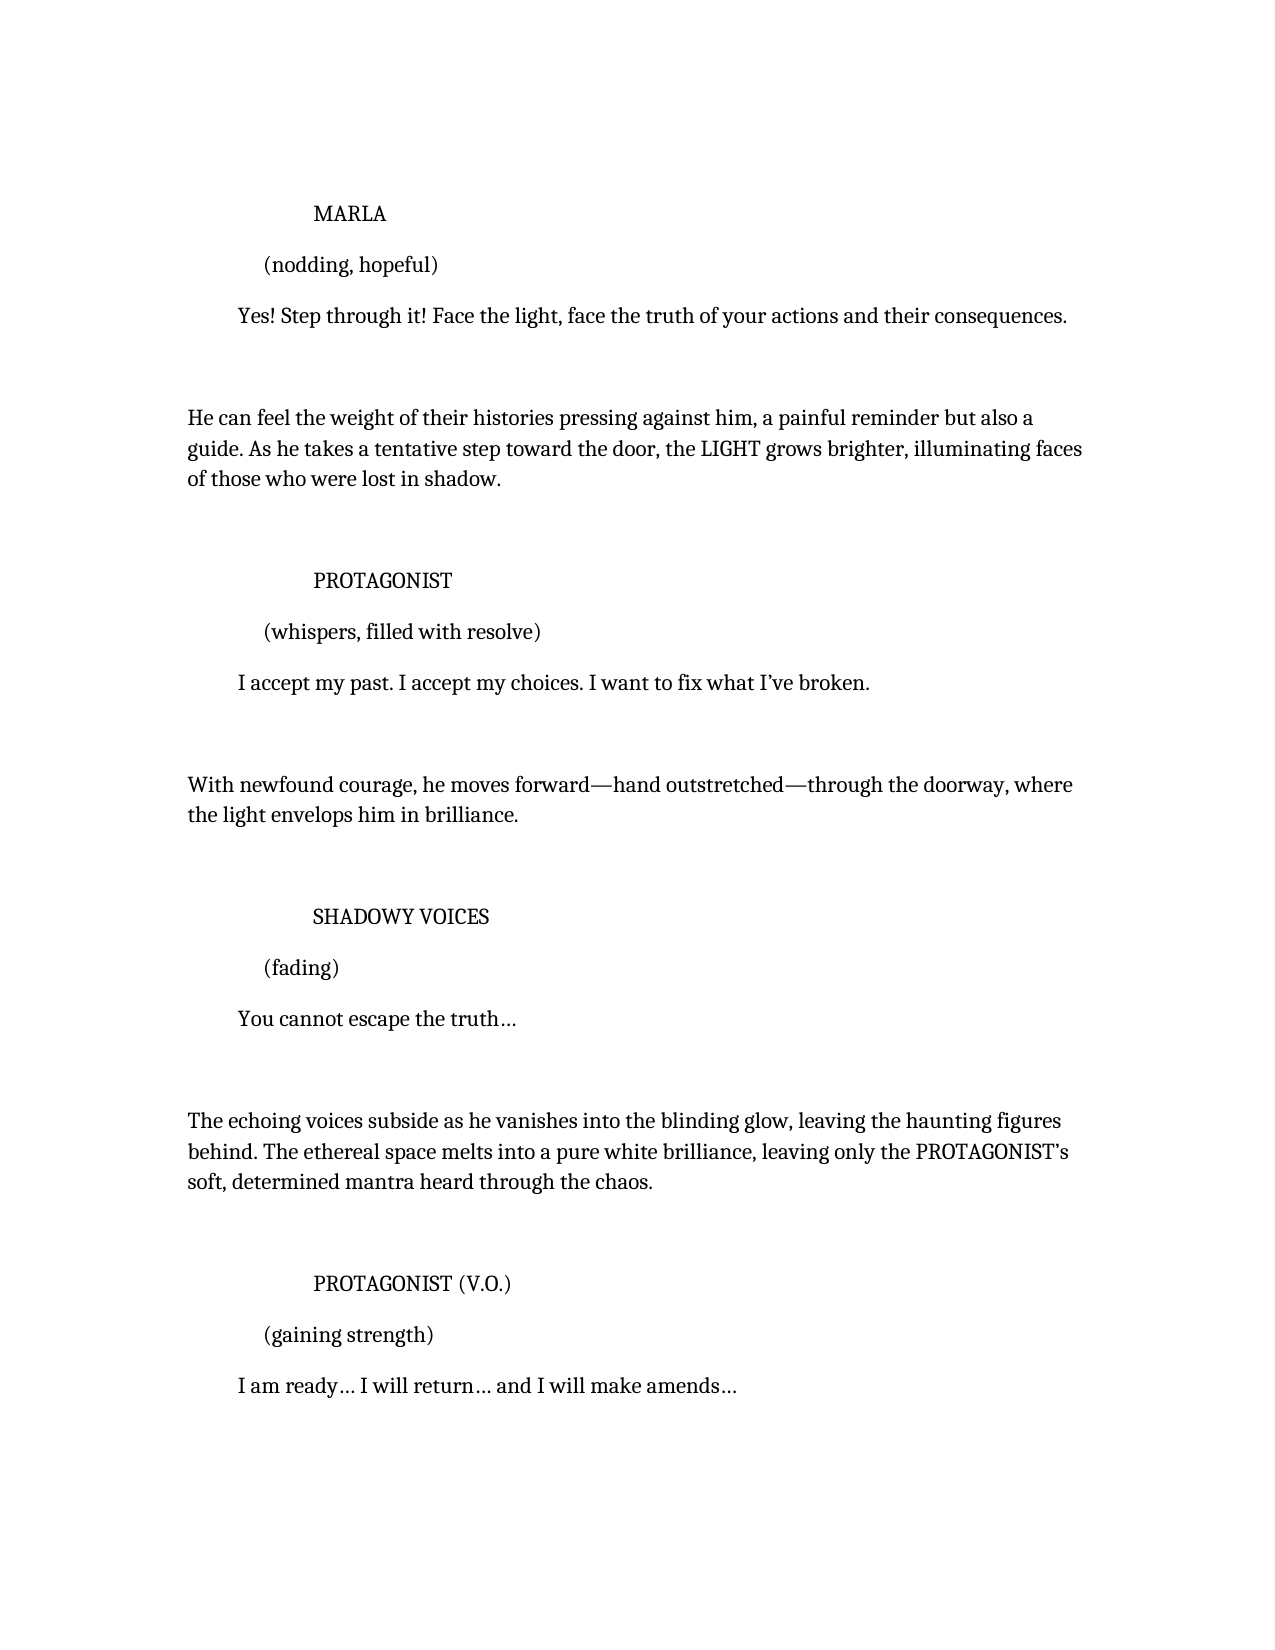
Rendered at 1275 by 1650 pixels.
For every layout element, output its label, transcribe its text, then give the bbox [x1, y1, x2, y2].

text With newfound courage, he moves forward—hand outstretched—through the doorway, where the light envelops him in brilliance. [187, 772, 1087, 828]
text You cannot escape the truth… [187, 1006, 1087, 1033]
text (nodding, hopeful) [187, 252, 1087, 278]
text (gaining strength) [187, 1322, 1087, 1348]
text (whispers, filled with resolve) [187, 619, 1087, 645]
text He can feel the weight of their histories pressing against him, a painful reminder but also a guide. As he takes a tentative step toward the door, the LIGHT grows brighter, illuminating faces of those who were lost in shadow. [187, 405, 1087, 492]
text I accept my past. I accept my choices. I want to fix what I’ve broken. [187, 670, 1087, 696]
text (fading) [187, 955, 1087, 982]
text The echoing voices subside as he vanishes into the blinding glow, leaving the haunting figures behind. The ethereal space melts into a pure white brilliance, leaving only the PROTAGONIST’s soft, determined mantra heard through the chaos. [187, 1108, 1087, 1195]
text MARLA [187, 201, 1087, 227]
text SHADOWY VOICES [187, 904, 1087, 931]
text I am ready… I will return… and I will make amends… [187, 1373, 1087, 1399]
text PROTAGONIST [187, 568, 1087, 594]
text PROTAGONIST (V.O.) [187, 1271, 1087, 1297]
text Yes! Step through it! Face the light, face the truth of your actions and their consequences. [187, 303, 1087, 329]
